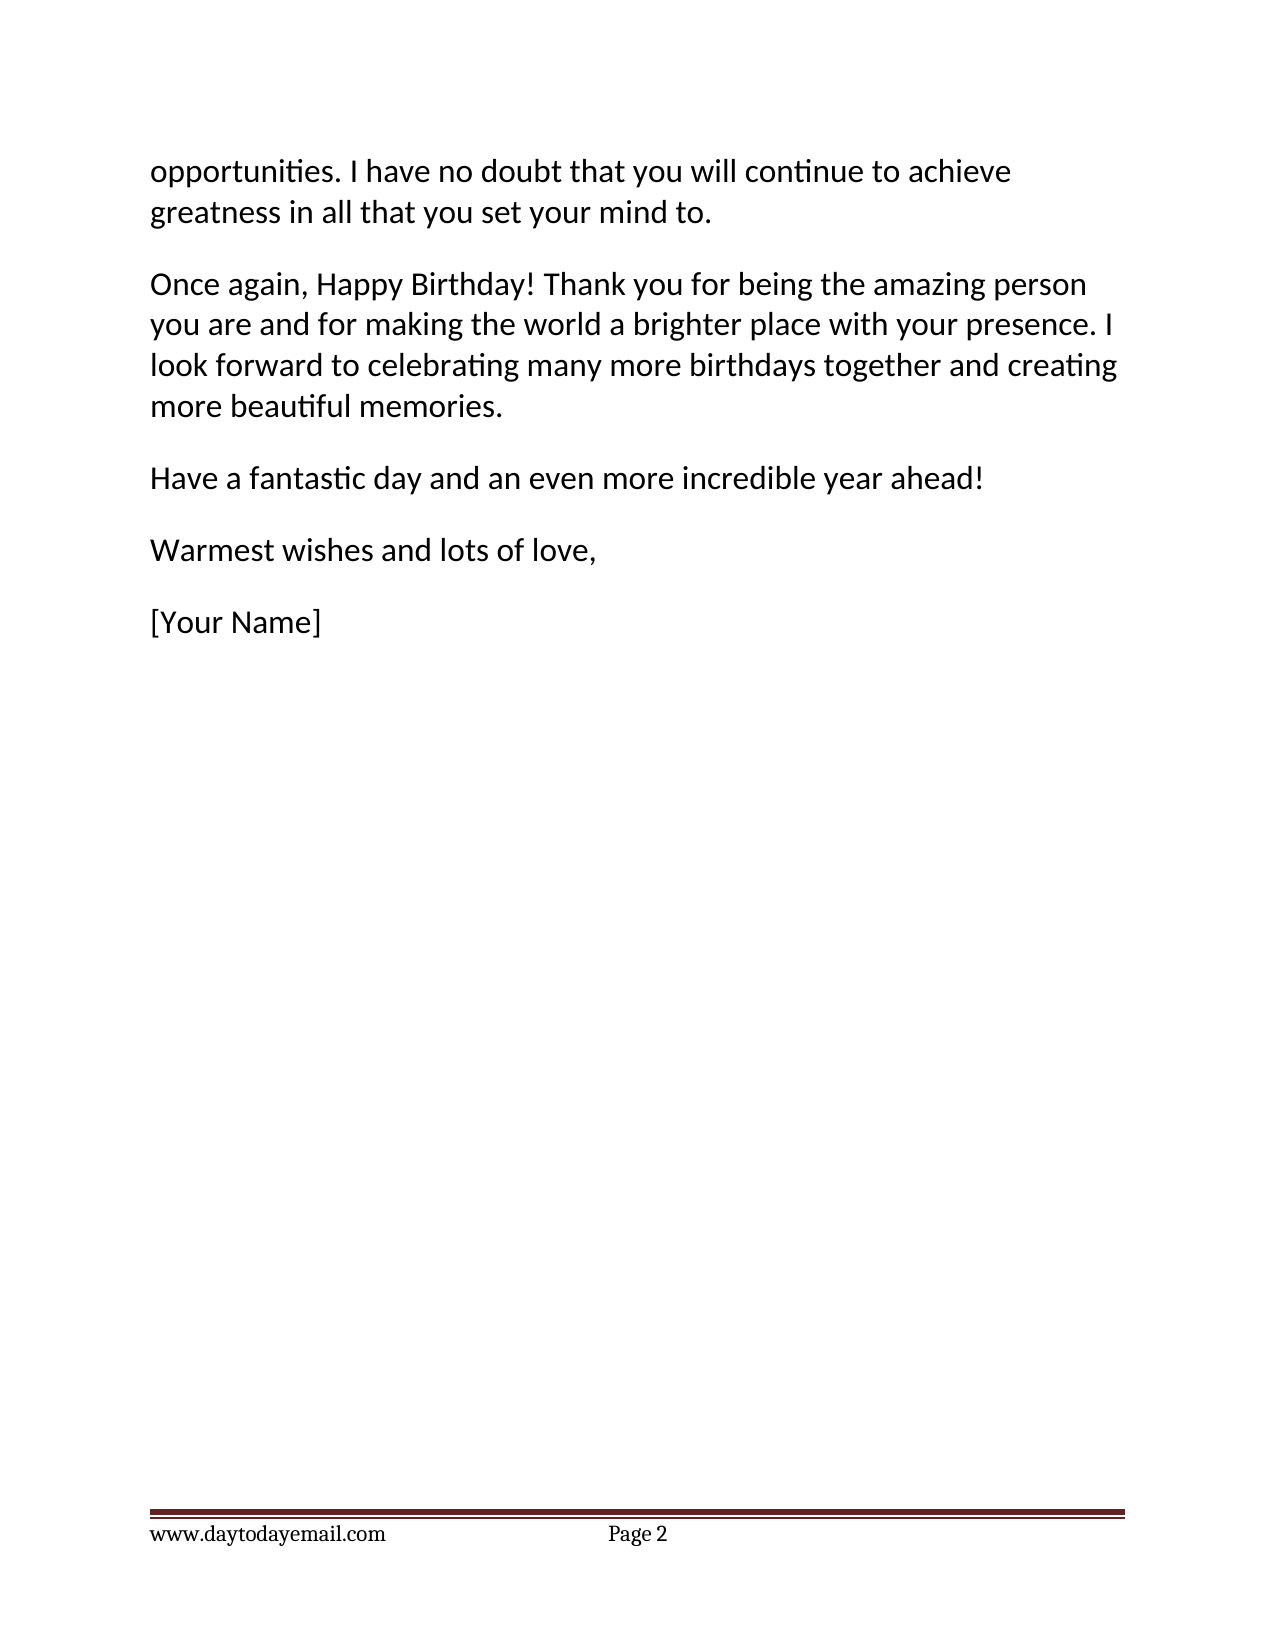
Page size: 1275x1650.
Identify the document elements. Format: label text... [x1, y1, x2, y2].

text Warmest wishes and lots of love, [150, 529, 1125, 569]
text [Your Name] [150, 601, 1125, 642]
text Have a fantastic day and an even more incredible year ahead! [150, 457, 1125, 498]
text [150, 150, 1125, 231]
text Once again, Happy Birthday! Thank you for being the amazing person you are and for making the world a brighter place with your presence. I look forward to celebrating many more birthdays together and creating more beautiful memories. [150, 263, 1125, 426]
